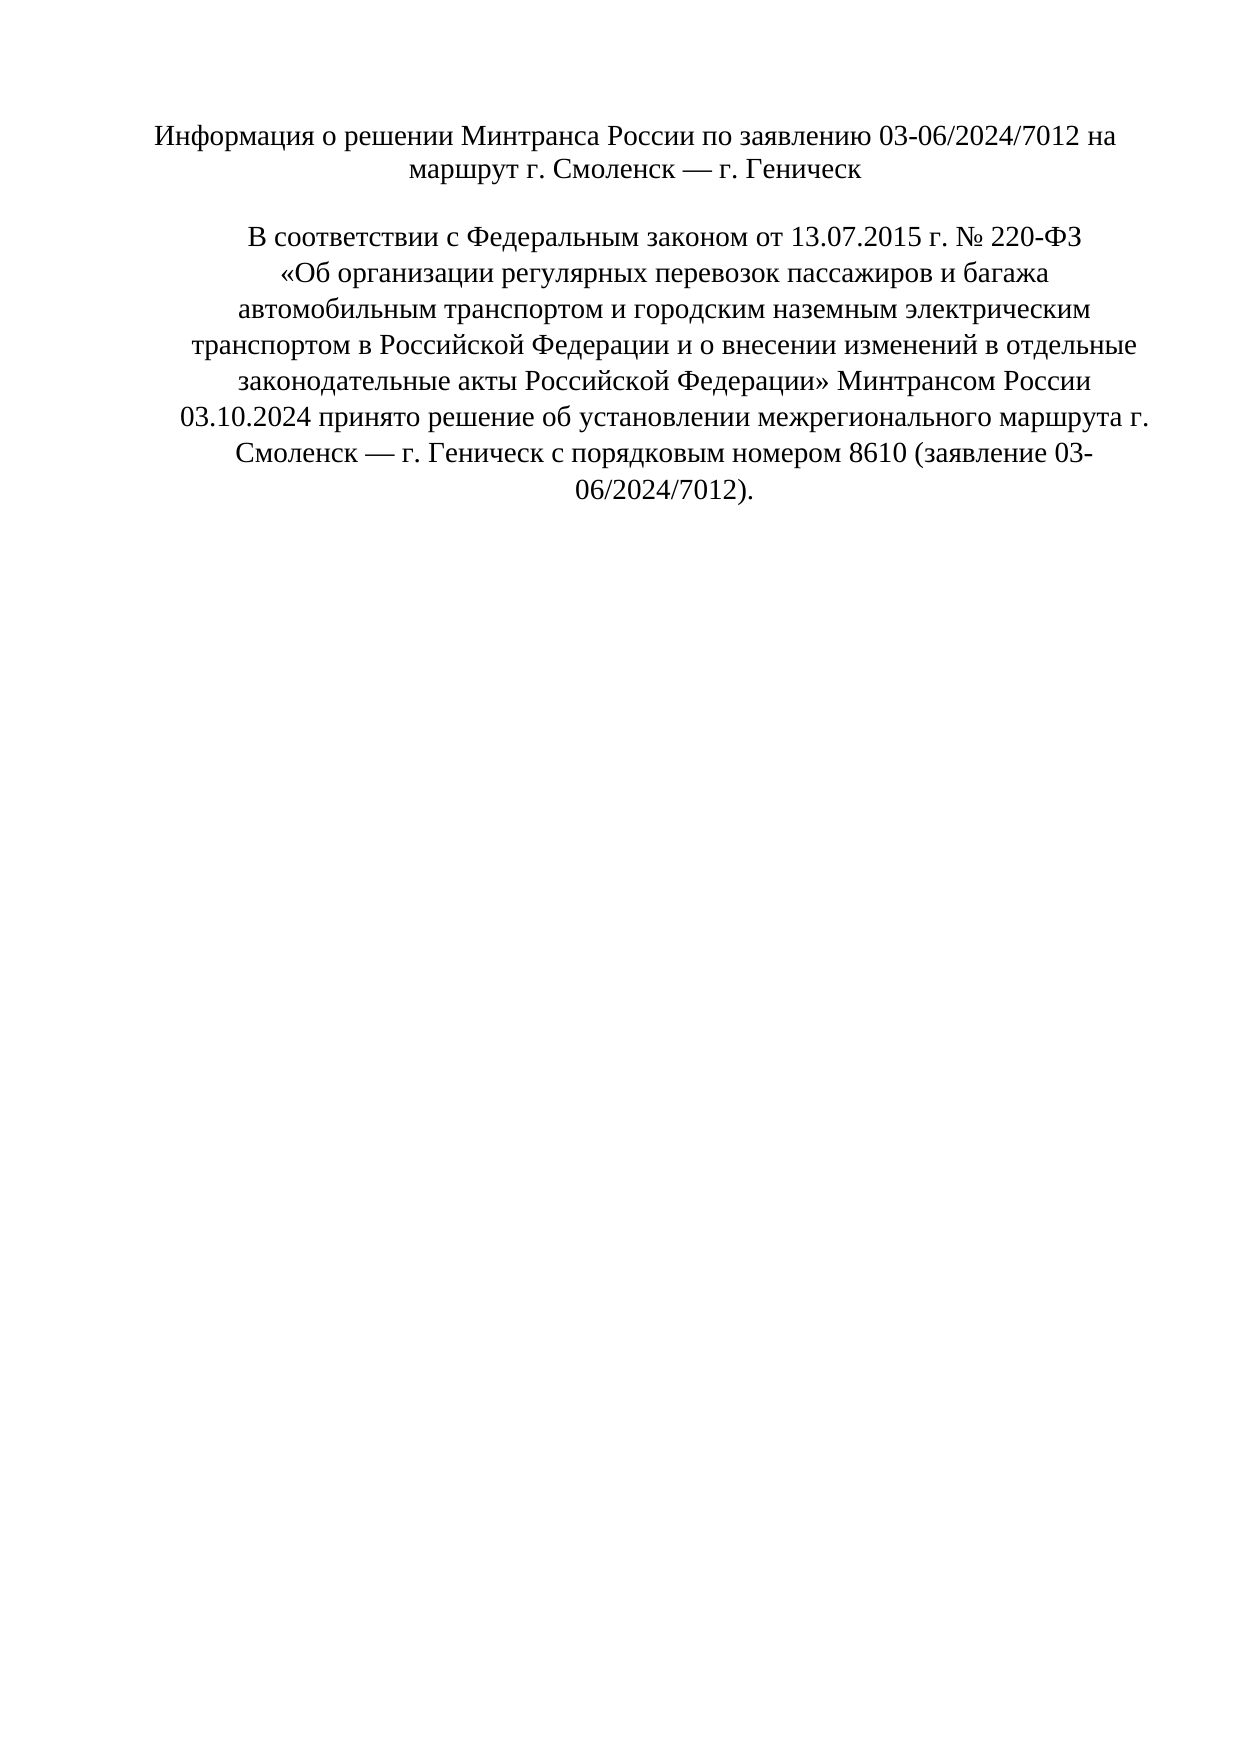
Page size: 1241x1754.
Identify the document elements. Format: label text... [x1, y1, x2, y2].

text Информация о решении Минтранса России по заявлению 03-06/2024/7012 на маршрут г. Смоленск — г. Геническ [118, 118, 1152, 185]
text В соответствии с Федеральным законом от 13.07.2015 г. № 220-ФЗ «Об организации регулярных перевозок пассажиров и багажа автомобильным транспортом и городским наземным электрическим транспортом в Российской Федерации и о внесении изменений в отдельные законодательные акты Российской Федерации» Минтрансом России 03.10.2024 принято решение об установлении межрегионального маршрута г. Смоленск — г. Геническ с порядковым номером 8610 (заявление 03-06/2024/7012). [177, 219, 1152, 505]
